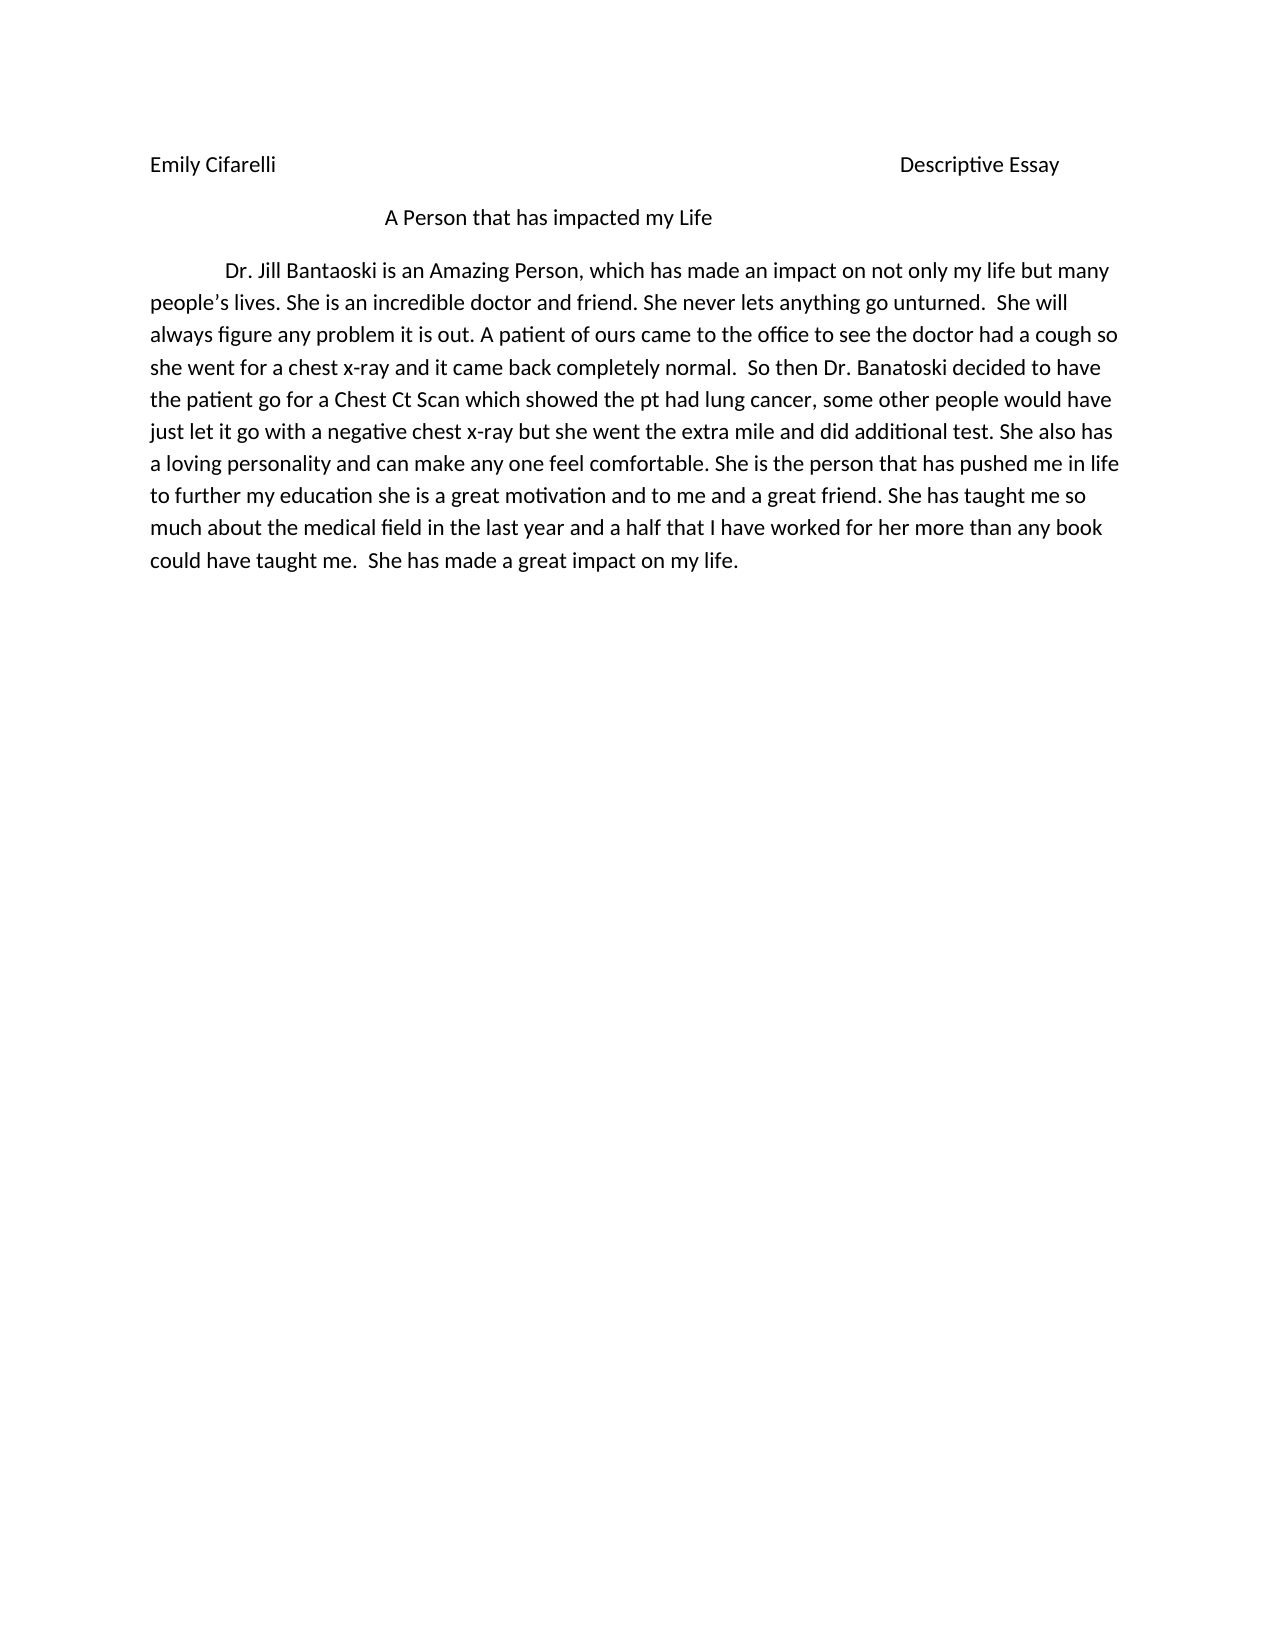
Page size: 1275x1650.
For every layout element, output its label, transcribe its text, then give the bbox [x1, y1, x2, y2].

text Emily Cifarelli Descriptive Essay [150, 150, 1125, 178]
text A Person that has impacted my Life [150, 203, 1125, 231]
text Dr. Jill Bantaoski is an Amazing Person, which has made an impact on not only my life but many people’s lives. She is an incredible doctor and friend. She never lets anything go unturned. She will always figure any problem it is out. A patient of ours came to the office to see the doctor had a cough so she went for a chest x-ray and it came back completely normal. So then Dr. Banatoski decided to have the patient go for a Chest Ct Scan which showed the pt had lung cancer, some other people would have just let it go with a negative chest x-ray but she went the extra mile and did additional test. She also has a loving personality and can make any one feel comfortable. She is the person that has pushed me in life to further my education she is a great motivation and to me and a great friend. She has taught me so much about the medical field in the last year and a half that I have worked for her more than any book could have taught me. She has made a great impact on my life. [150, 256, 1125, 574]
